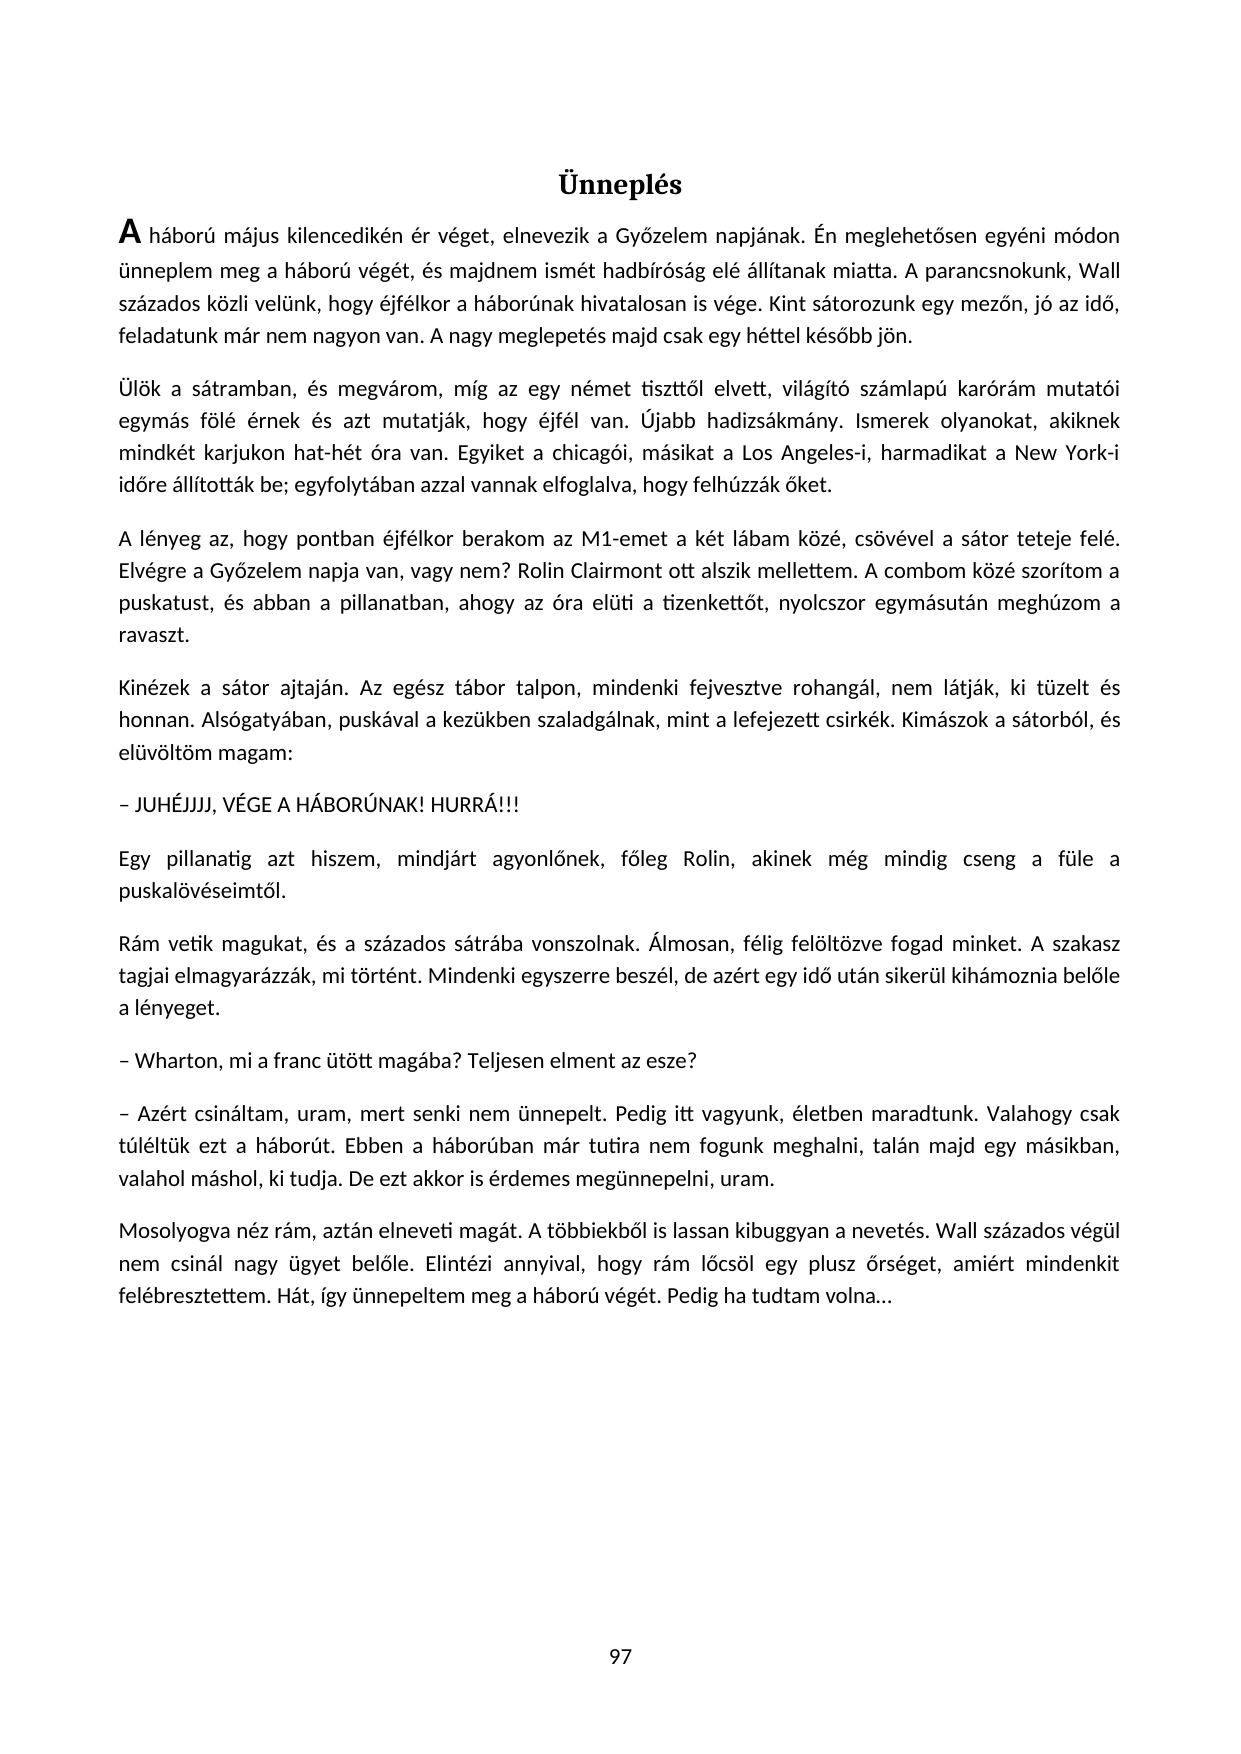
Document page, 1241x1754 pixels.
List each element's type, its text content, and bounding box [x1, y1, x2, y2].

text – Azért csináltam, uram, mert senki nem ünnepelt. Pedig itt vagyunk, életben maradtunk. Valahogy csak túléltük ezt a háborút. Ebben a háborúban már tutira nem fogunk meghalni, talán majd egy másikban, valahol máshol, ki tudja. De ezt akkor is érdemes megünnepelni, uram. [118, 1099, 1122, 1192]
text – JUHÉJJJJ, VÉGE A HÁBORÚNAK! HURRÁ!!! [118, 791, 1122, 819]
subtitle Ünneplés [89, 168, 1152, 202]
text – Wharton, mi a franc ütött magába? Teljesen elment az esze? [118, 1046, 1122, 1074]
text A háború május kilencedikén ér véget, elnevezik a Győzelem napjának. Én meglehetősen egyéni módon ünneplem meg a háború végét, és majdnem ismét hadbíróság elé állítanak miatta. A parancsnokunk, Wall százados közli velünk, hogy éjfélkor a háborúnak hivatalosan is vége. Kint sátorozunk egy mezőn, jó az idő, feladatunk már nem nagyon van. A nagy meglepetés majd csak egy héttel később jön. [118, 207, 1122, 349]
text Rám vetik magukat, és a százados sátrába vonszolnak. Álmosan, félig felöltözve fogad minket. A szakasz tagjai elmagyarázzák, mi történt. Mindenki egyszerre beszél, de azért egy idő után sikerül kihámoznia belőle a lényeget. [118, 929, 1122, 1021]
text Egy pillanatig azt hiszem, mindjárt agyonlőnek, főleg Rolin, akinek még mindig cseng a füle a puskalövéseimtől. [118, 844, 1122, 904]
text Kinézek a sátor ajtaján. Az egész tábor talpon, mindenki fejvesztve rohangál, nem látják, ki tüzelt és honnan. Alsógatyában, puskával a kezükben szaladgálnak, mint a lefejezett csirkék. Kimászok a sátorból, és elüvöltöm magam: [118, 673, 1122, 766]
text Ülök a sátramban, és megvárom, míg az egy német tiszttől elvett, világító számlapú karórám mutatói egymás fölé érnek és azt mutatják, hogy éjfél van. Újabb hadizsákmány. Ismerek olyanokat, akiknek mindkét karjukon hat-hét óra van. Egyiket a chicagói, másikat a Los Angeles-i, harmadikat a New York-i időre állították be; egyfolytában azzal vannak elfoglalva, hogy felhúzzák őket. [118, 374, 1122, 499]
text A lényeg az, hogy pontban éjfélkor berakom az M1-emet a két lábam közé, csövével a sátor teteje felé. Elvégre a Győzelem napja van, vagy nem? Rolin Clairmont ott alszik mellettem. A combom közé szorítom a puskatust, és abban a pillanatban, ahogy az óra elüti a tizenkettőt, nyolcszor egymásután meghúzom a ravaszt. [118, 524, 1122, 648]
text Mosolyogva néz rám, aztán elneveti magát. A többiekből is lassan kibuggyan a nevetés. Wall százados végül nem csinál nagy ügyet belőle. Elintézi annyival, hogy rám lőcsöl egy plusz őrséget, amiért mindenkit felébresztettem. Hát, így ünnepeltem meg a háború végét. Pedig ha tudtam volna… [118, 1217, 1122, 1309]
